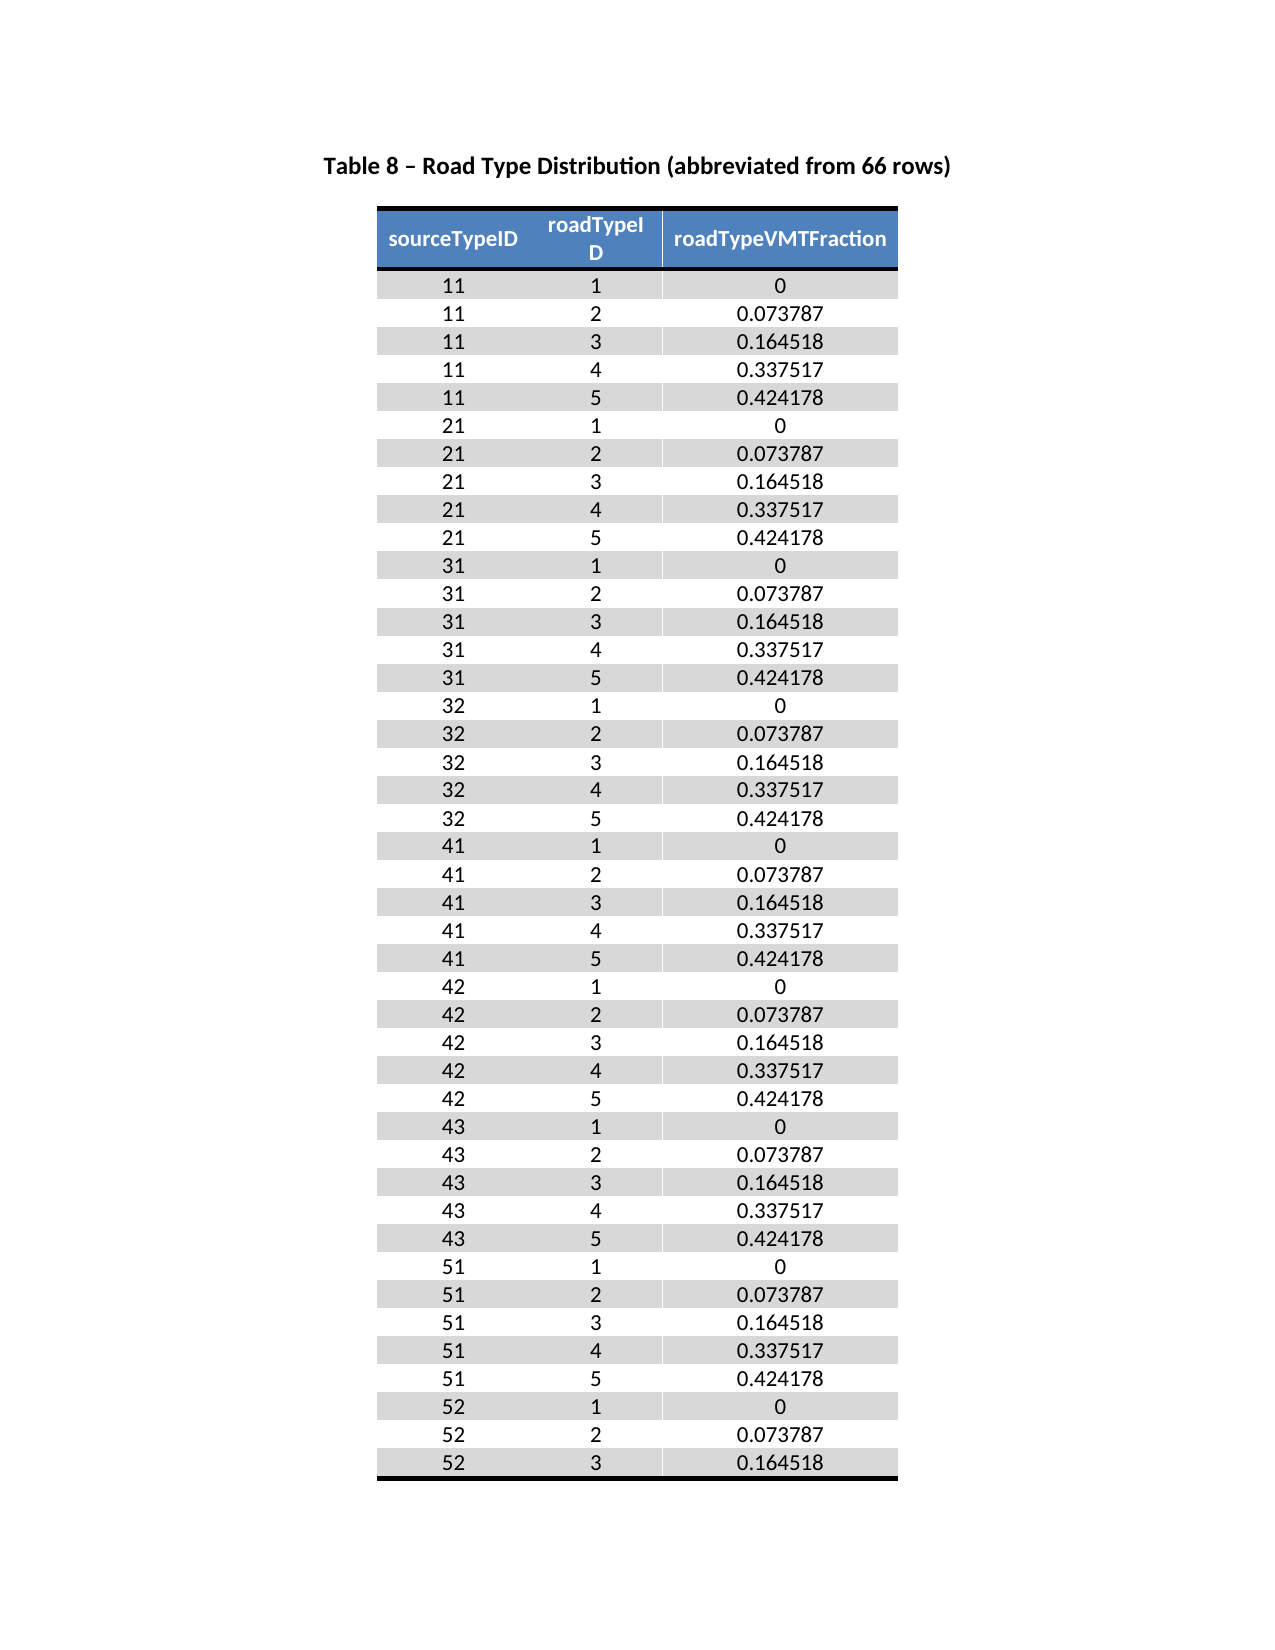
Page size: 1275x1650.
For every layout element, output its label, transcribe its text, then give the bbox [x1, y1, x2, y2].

table_cell 51 [377, 1280, 529, 1308]
table_cell 5 [529, 664, 662, 692]
table_cell 5 [529, 383, 662, 411]
table_cell 2 [529, 580, 662, 607]
table_cell 3 [529, 327, 662, 355]
table_cell 21 [377, 411, 529, 439]
table_cell 5 [529, 1084, 662, 1112]
table_cell 0.337517 [663, 1336, 898, 1364]
table_cell 2 [529, 1000, 662, 1028]
table_cell 0 [663, 551, 898, 579]
table_cell 41 [377, 860, 529, 888]
table_cell 0.164518 [663, 888, 898, 916]
table_cell 42 [377, 1084, 529, 1112]
table_cell 0.164518 [663, 1448, 898, 1476]
table_cell 0 [663, 271, 898, 299]
table_cell 3 [529, 748, 662, 776]
table_cell 3 [529, 1308, 662, 1336]
table_cell 11 [377, 271, 529, 299]
table_cell 0.424178 [663, 944, 898, 972]
table_cell 1 [529, 832, 662, 860]
table_cell 51 [377, 1252, 529, 1280]
table_cell 31 [377, 636, 529, 663]
table_cell 0.073787 [663, 580, 898, 607]
table_cell 1 [529, 411, 662, 439]
table_cell 0.337517 [663, 1196, 898, 1224]
table_cell 2 [529, 1420, 662, 1448]
table_cell 3 [529, 1168, 662, 1196]
table_cell 0.337517 [663, 1056, 898, 1084]
table_cell 0.073787 [663, 860, 898, 888]
table_cell 43 [377, 1168, 529, 1196]
table_cell 52 [377, 1392, 529, 1420]
table_cell 4 [529, 355, 662, 383]
table_cell 5 [529, 944, 662, 972]
table_cell 11 [377, 383, 529, 411]
table_cell 1 [529, 551, 662, 579]
table_cell 0.164518 [663, 608, 898, 636]
table_cell 0.164518 [663, 1168, 898, 1196]
table_cell 4 [529, 1336, 662, 1364]
table_cell 32 [377, 776, 529, 804]
table_cell 5 [529, 1364, 662, 1392]
table_cell 3 [529, 1448, 662, 1476]
table_cell 0.164518 [663, 327, 898, 355]
table_cell 0.337517 [663, 636, 898, 663]
table_cell 0.073787 [663, 720, 898, 748]
table_cell 0.337517 [663, 495, 898, 523]
table_cell 21 [377, 439, 529, 467]
table_cell 41 [377, 888, 529, 916]
table_header sourceTypeID [377, 211, 529, 267]
table_cell 0.424178 [663, 524, 898, 551]
table_cell 32 [377, 720, 529, 748]
table_cell 4 [529, 1196, 662, 1224]
table_cell 3 [529, 888, 662, 916]
table_cell 1 [529, 1252, 662, 1280]
table_cell 4 [529, 495, 662, 523]
table_cell 0.073787 [663, 1000, 898, 1028]
table_cell 0.164518 [663, 1028, 898, 1056]
table_cell 0.424178 [663, 1364, 898, 1392]
table_cell 0.073787 [663, 439, 898, 467]
table_cell 51 [377, 1364, 529, 1392]
table_cell 41 [377, 944, 529, 972]
table_cell 4 [529, 1056, 662, 1084]
table_cell 4 [529, 776, 662, 804]
table_cell 31 [377, 551, 529, 579]
table_cell 0 [663, 411, 898, 439]
table_cell 2 [529, 299, 662, 327]
table_cell 0.164518 [663, 1308, 898, 1336]
table_cell 5 [529, 1224, 662, 1252]
table_cell 3 [529, 608, 662, 636]
table_cell 2 [529, 1140, 662, 1168]
table_cell 0.073787 [663, 1420, 898, 1448]
table_cell 4 [529, 916, 662, 944]
table_cell 2 [529, 1280, 662, 1308]
table_cell 0.337517 [663, 776, 898, 804]
table_header roadTypeID [529, 211, 662, 267]
table_cell 2 [529, 860, 662, 888]
table_cell 2 [529, 720, 662, 748]
table_cell 42 [377, 1056, 529, 1084]
table_cell 0.073787 [663, 1140, 898, 1168]
table_cell 51 [377, 1336, 529, 1364]
table_cell 42 [377, 1028, 529, 1056]
table_cell 52 [377, 1420, 529, 1448]
table_cell 0 [663, 1392, 898, 1420]
table_cell 43 [377, 1112, 529, 1140]
table_cell 1 [529, 692, 662, 719]
list Table 8 – Road Type Distribution (abbreviated from 66 rows) [150, 150, 1125, 181]
table_cell 5 [529, 524, 662, 551]
table_cell 3 [529, 468, 662, 495]
table_cell 51 [377, 1308, 529, 1336]
table_cell 32 [377, 748, 529, 776]
table_cell 0.424178 [663, 383, 898, 411]
table_cell 32 [377, 692, 529, 719]
table_cell 1 [529, 1112, 662, 1140]
table_cell 0.337517 [663, 916, 898, 944]
table_header roadTypeVMTFraction [663, 211, 898, 267]
table_cell 0.164518 [663, 748, 898, 776]
table_cell 0 [663, 692, 898, 719]
table_cell 41 [377, 916, 529, 944]
table_cell 0.164518 [663, 468, 898, 495]
table_cell 0.073787 [663, 1280, 898, 1308]
table_cell 43 [377, 1196, 529, 1224]
table_cell 0 [663, 972, 898, 1000]
table_cell 4 [529, 636, 662, 663]
table_cell 1 [529, 1392, 662, 1420]
table_cell 21 [377, 524, 529, 551]
table_cell 11 [377, 327, 529, 355]
table_cell 0.073787 [663, 299, 898, 327]
table_cell 2 [529, 439, 662, 467]
table_cell 1 [529, 271, 662, 299]
table_cell 31 [377, 580, 529, 607]
table_cell 0.424178 [663, 1084, 898, 1112]
table_cell 0.424178 [663, 1224, 898, 1252]
table_cell 5 [529, 804, 662, 832]
table_cell 0 [663, 1252, 898, 1280]
table_cell 31 [377, 608, 529, 636]
table_cell 11 [377, 355, 529, 383]
table_cell 42 [377, 1000, 529, 1028]
table_cell 0 [663, 1112, 898, 1140]
table_cell 11 [377, 299, 529, 327]
table_cell 32 [377, 804, 529, 832]
table_cell 0.424178 [663, 664, 898, 692]
table_cell 0.337517 [663, 355, 898, 383]
table_cell 1 [529, 972, 662, 1000]
table_cell 43 [377, 1224, 529, 1252]
table_cell 31 [377, 664, 529, 692]
table_cell 21 [377, 495, 529, 523]
table_cell 0 [663, 832, 898, 860]
table_cell 3 [529, 1028, 662, 1056]
table_cell 21 [377, 468, 529, 495]
table_cell 52 [377, 1448, 529, 1476]
table_cell 41 [377, 832, 529, 860]
table_cell 43 [377, 1140, 529, 1168]
table_cell 42 [377, 972, 529, 1000]
table_cell 0.424178 [663, 804, 898, 832]
